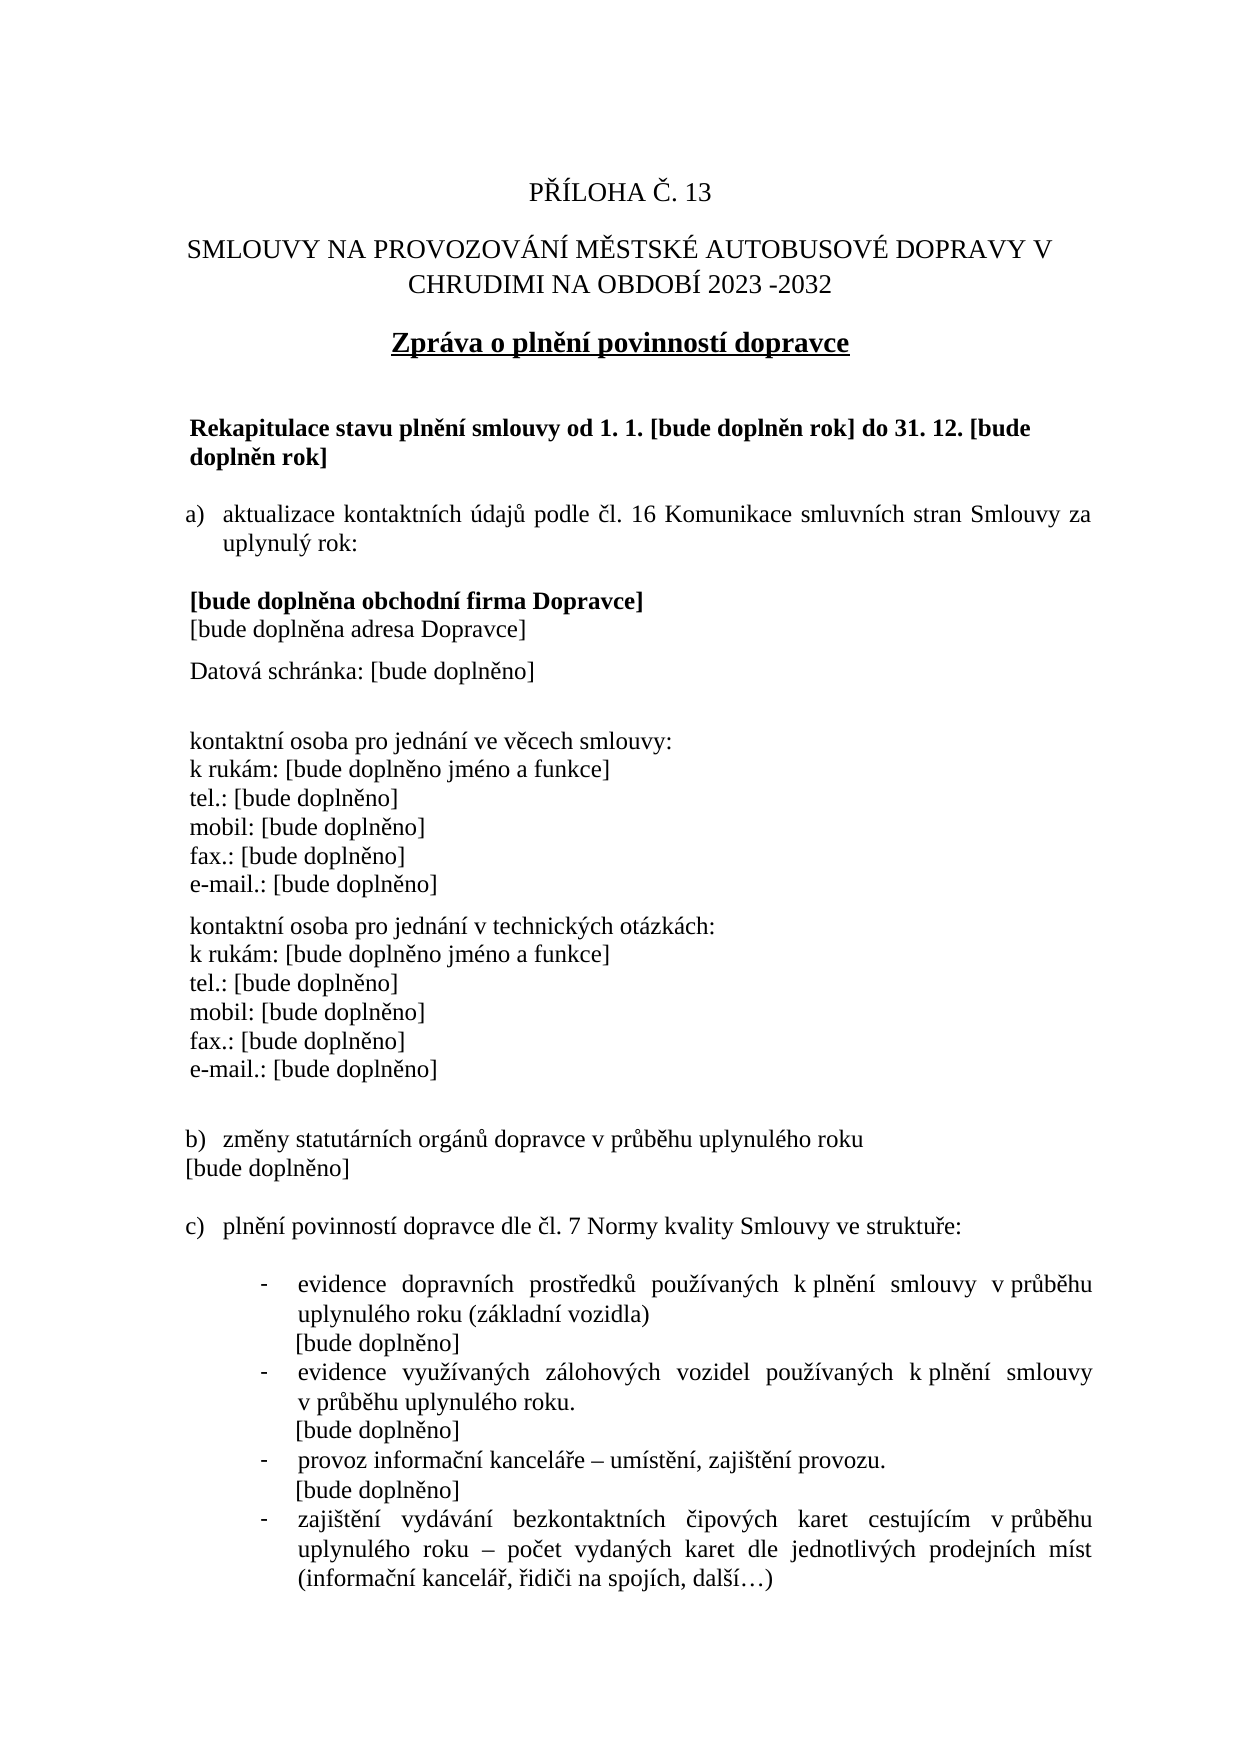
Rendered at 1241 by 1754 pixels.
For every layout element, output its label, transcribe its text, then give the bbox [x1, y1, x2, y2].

text [bude doplněno] [260, 1416, 1093, 1444]
text kontaktní osoba pro jednání v technických otázkách: [189, 911, 1093, 939]
text PŘÍLOHA Č. 13 [148, 176, 1093, 207]
list zajištění vydávání bezkontaktních čipových karet cestujícím v průběhu uplynulého roku – počet vydaných karet dle jednotlivých prodejních míst (informační kancelář, řidiči na spojích, další…) [260, 1504, 1093, 1592]
text kontaktní osoba pro jednání ve věcech smlouvy: [189, 726, 1093, 754]
text k rukám: [bude doplněno jméno a funkce] [189, 754, 1093, 783]
text fax.: [bude doplněno] [189, 841, 1093, 869]
text fax.: [bude doplněno] [189, 1026, 1093, 1054]
list plnění povinností dopravce dle čl. 7 Normy kvality Smlouvy ve struktuře: [185, 1211, 1093, 1239]
text tel.: [bude doplněno] [189, 968, 1093, 997]
list aktualizace kontaktních údajů podle čl. 16 Komunikace smluvních stran Smlouvy za uplynulý rok: [185, 499, 1093, 557]
text e-mail.: [bude doplněno] [189, 869, 1093, 898]
text Rekapitulace stavu plnění smlouvy od 1. 1. [bude doplněn rok] do 31. 12. [bude doplněn rok] [189, 413, 1093, 471]
text k rukám: [bude doplněno jméno a funkce] [189, 939, 1093, 968]
text mobil: [bude doplněno] [189, 812, 1093, 841]
text [bude doplněna obchodní firma Dopravce] [189, 586, 1093, 614]
text e-mail.: [bude doplněno] [189, 1054, 1093, 1083]
text [bude doplněno] [260, 1328, 1093, 1356]
text tel.: [bude doplněno] [189, 783, 1093, 812]
text mobil: [bude doplněno] [189, 997, 1093, 1026]
list evidence dopravních prostředků používaných k plnění smlouvy v průběhu uplynulého roku (základní vozidla) [260, 1268, 1093, 1328]
text [bude doplněno] [185, 1153, 1093, 1182]
list změny statutárních orgánů dopravce v průběhu uplynulého roku [185, 1124, 1093, 1153]
text Zpráva o plnění povinností dopravce [148, 325, 1093, 359]
text [bude doplněna adresa Dopravce] [189, 614, 1093, 643]
text SMLOUVY NA PROVOZOVÁNÍ MĚSTSKÉ AUTOBUSOVÉ DOPRAVY V CHRUDIMI NA OBDOBÍ 2023 -2032 [148, 233, 1093, 300]
text [bude doplněno] [260, 1475, 1093, 1504]
list evidence využívaných zálohových vozidel používaných k plnění smlouvy v průběhu uplynulého roku. [260, 1356, 1093, 1416]
list provoz informační kanceláře – umístění, zajištění provozu. [260, 1444, 1093, 1475]
text Datová schránka: [bude doplněno] [189, 656, 1093, 684]
